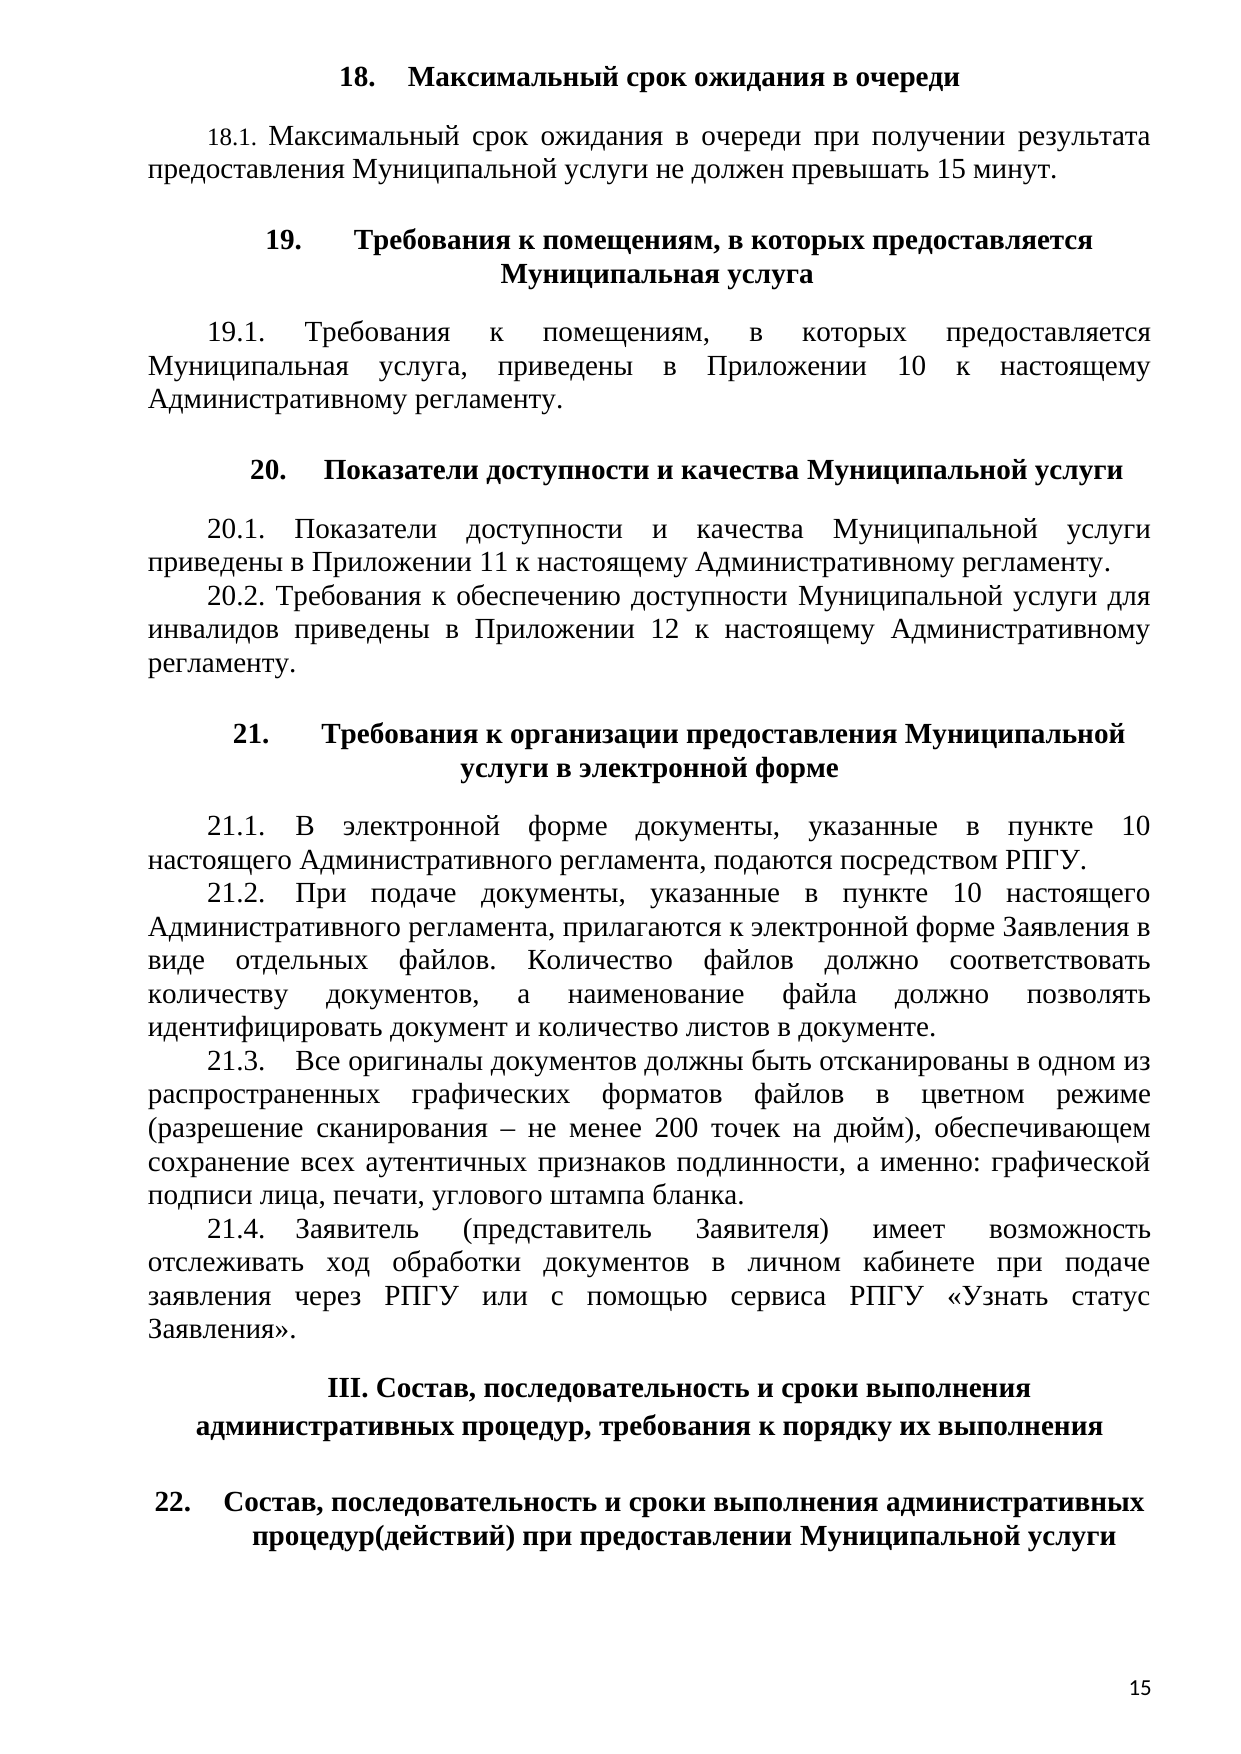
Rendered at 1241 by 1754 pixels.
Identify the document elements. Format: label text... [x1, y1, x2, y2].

text III. Состав, последовательность и сроки выполнения административных процедур, требования к порядку их выполнения [148, 1370, 1152, 1442]
list Все оригиналы документов должны быть отсканированы в одном из распространенных графических форматов файлов в цветном режиме (разрешение сканирования – не менее 200 точек на дюйм), обеспечивающем сохранение всех аутентичных признаков подлинности, а именно: графической подписи лица, печати, углового штампа бланка. [148, 1043, 1152, 1211]
list Требования к помещениям, в которых предоставляется Муниципальная услуга [162, 222, 1152, 289]
list 18.1. Максимальный срок ожидания в очереди при получении результата предоставления Муниципальной услуги не должен превышать 15 минут. [148, 118, 1152, 185]
list При подаче документы, указанные в пункте 10 настоящего Административного регламента, прилагаются к электронной форме Заявления в виде отдельных файлов. Количество файлов должно соответствовать количеству документов, а наименование файла должно позволять идентифицировать документ и количество листов в документе. [148, 875, 1152, 1043]
list Требования к организации предоставления Муниципальной услуги в электронной форме [148, 716, 1152, 783]
list Максимальный срок ожидания в очереди [148, 59, 1152, 93]
list 20.2. Требования к обеспечению доступности Муниципальной услуги для инвалидов приведены в Приложении 12 к настоящему Административному регламенту. [148, 578, 1152, 679]
list Заявитель (представитель Заявителя) имеет возможность отслеживать ход обработки документов в личном кабинете при подаче заявления через РПГУ или с помощью сервиса РПГУ «Узнать статус Заявления». [148, 1211, 1152, 1345]
list Показатели доступности и качества Муниципальной услуги [207, 452, 1152, 486]
list Состав, последовательность и сроки выполнения административных процедур(действий) при предоставлении Муниципальной услуги [148, 1484, 1152, 1552]
list В электронной форме документы, указанные в пункте 10 настоящего Административного регламента, подаются посредством РПГУ. [148, 808, 1152, 875]
list 20.1. Показатели доступности и качества Муниципальной услуги приведены в Приложении 11 к настоящему Административному регламенту. [148, 511, 1152, 578]
list 19.1. Требования к помещениям, в которых предоставляется Муниципальная услуга, приведены в Приложении 10 к настоящему Административному регламенту. [148, 314, 1152, 415]
